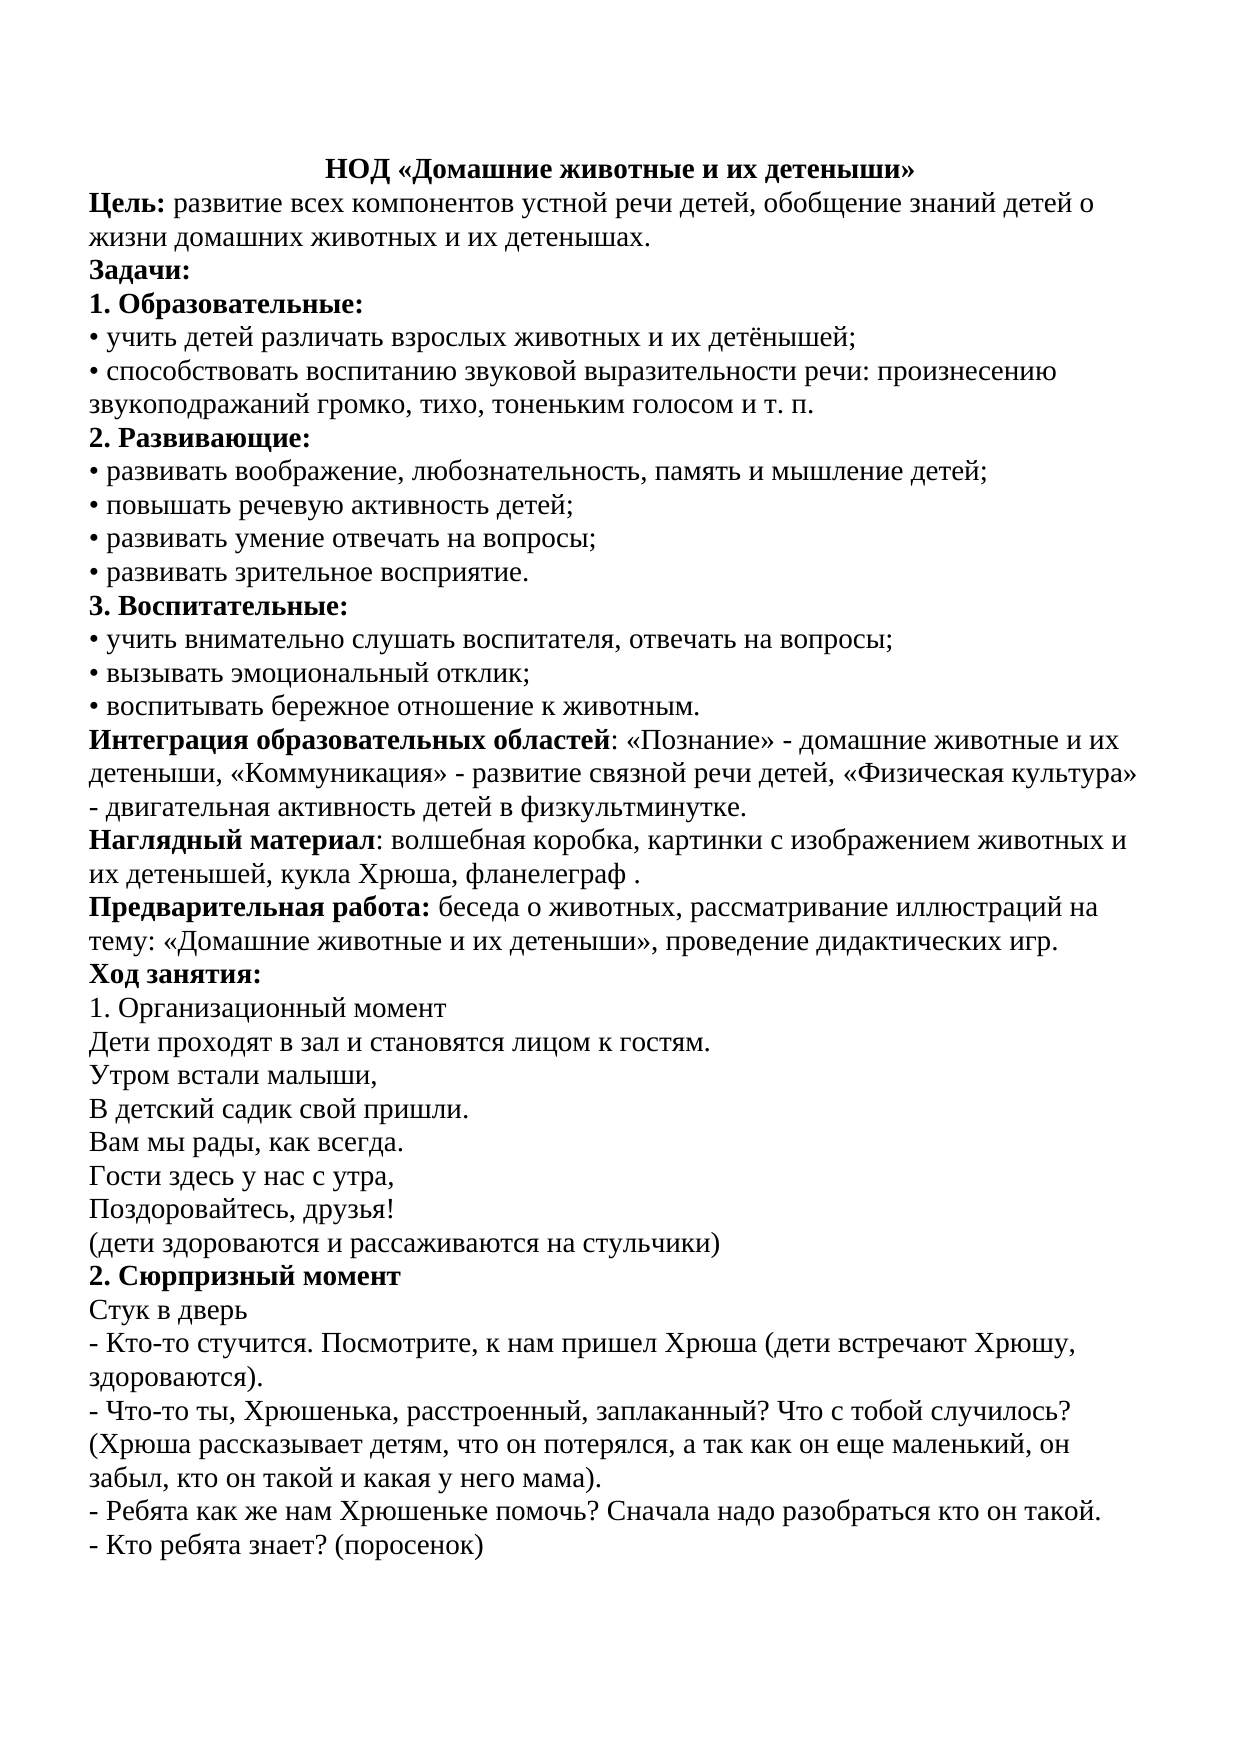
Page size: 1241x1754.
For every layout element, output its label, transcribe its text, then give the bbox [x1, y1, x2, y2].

text • развивать воображение, любознательность, память и мышление детей; [89, 453, 1152, 487]
text В детский садик свой пришли. [89, 1091, 1152, 1124]
text Поздоровайтесь, друзья! [89, 1191, 1152, 1225]
text Гости здесь у нас с утра, [89, 1158, 1152, 1191]
text • способствовать воспитанию звуковой выразительности речи: произнесению звукоподражаний громко, тихо, тоненьким голосом и т. п. [89, 353, 1152, 420]
text Задачи: [89, 252, 1152, 286]
text НОД «Домашние животные и их детеныши» [89, 152, 1152, 185]
text - Что-то ты, Хрюшенька, расстроенный, заплаканный? Что с тобой случилось? (Хрюша рассказывает детям, что он потерялся, а так как он еще маленький, он забыл, кто он такой и какая у него мама). [89, 1393, 1152, 1493]
text • учить детей различать взрослых животных и их детёнышей; [89, 319, 1152, 353]
text Ход занятия: [89, 957, 1152, 990]
text • развивать умение отвечать на вопросы; [89, 521, 1152, 554]
text Цель: развитие всех компонентов устной речи детей, обобщение знаний детей о жизни домашних животных и их детенышах. [89, 185, 1152, 252]
text (дети здороваются и рассаживаются на стульчики) [89, 1225, 1152, 1258]
text • воспитывать бережное отношение к животным. [89, 688, 1152, 722]
text 1. Образовательные: [89, 286, 1152, 319]
text Утром встали малыши, [89, 1057, 1152, 1091]
text • вызывать эмоциональный отклик; [89, 655, 1152, 688]
text • развивать зрительное восприятие. [89, 554, 1152, 588]
text - Кто-то стучится. Посмотрите, к нам пришел Хрюша (дети встречают Хрюшу, здороваются). [89, 1326, 1152, 1393]
text Дети проходят в зал и становятся лицом к гостям. [89, 1024, 1152, 1057]
text - Кто ребята знает? (поросенок) [89, 1527, 1152, 1560]
text • повышать речевую активность детей; [89, 487, 1152, 521]
text Интеграция образовательных областей: «Познание» - домашние животные и их детеныши, «Коммуникация» - развитие связной речи детей, «Физическая культура» - двигательная активность детей в физкультминутке. [89, 722, 1152, 822]
text 2. Развивающие: [89, 420, 1152, 453]
text Предварительная работа: беседа о животных, рассматривание иллюстраций на тему: «Домашние животные и их детеныши», проведение дидактических игр. [89, 889, 1152, 957]
text 3. Воспитательные: [89, 588, 1152, 621]
text - Ребята как же нам Хрюшеньке помочь? Сначала надо разобраться кто он такой. [89, 1493, 1152, 1527]
text 1. Организационный момент [89, 990, 1152, 1024]
text Вам мы рады, как всегда. [89, 1124, 1152, 1158]
text • учить внимательно слушать воспитателя, отвечать на вопросы; [89, 621, 1152, 655]
text 2. Сюрпризный момент [89, 1258, 1152, 1292]
text Наглядный материал: волшебная коробка, картинки с изображением животных и их детенышей, кукла Хрюша, фланелеграф . [89, 822, 1152, 889]
text Стук в дверь [89, 1292, 1152, 1326]
